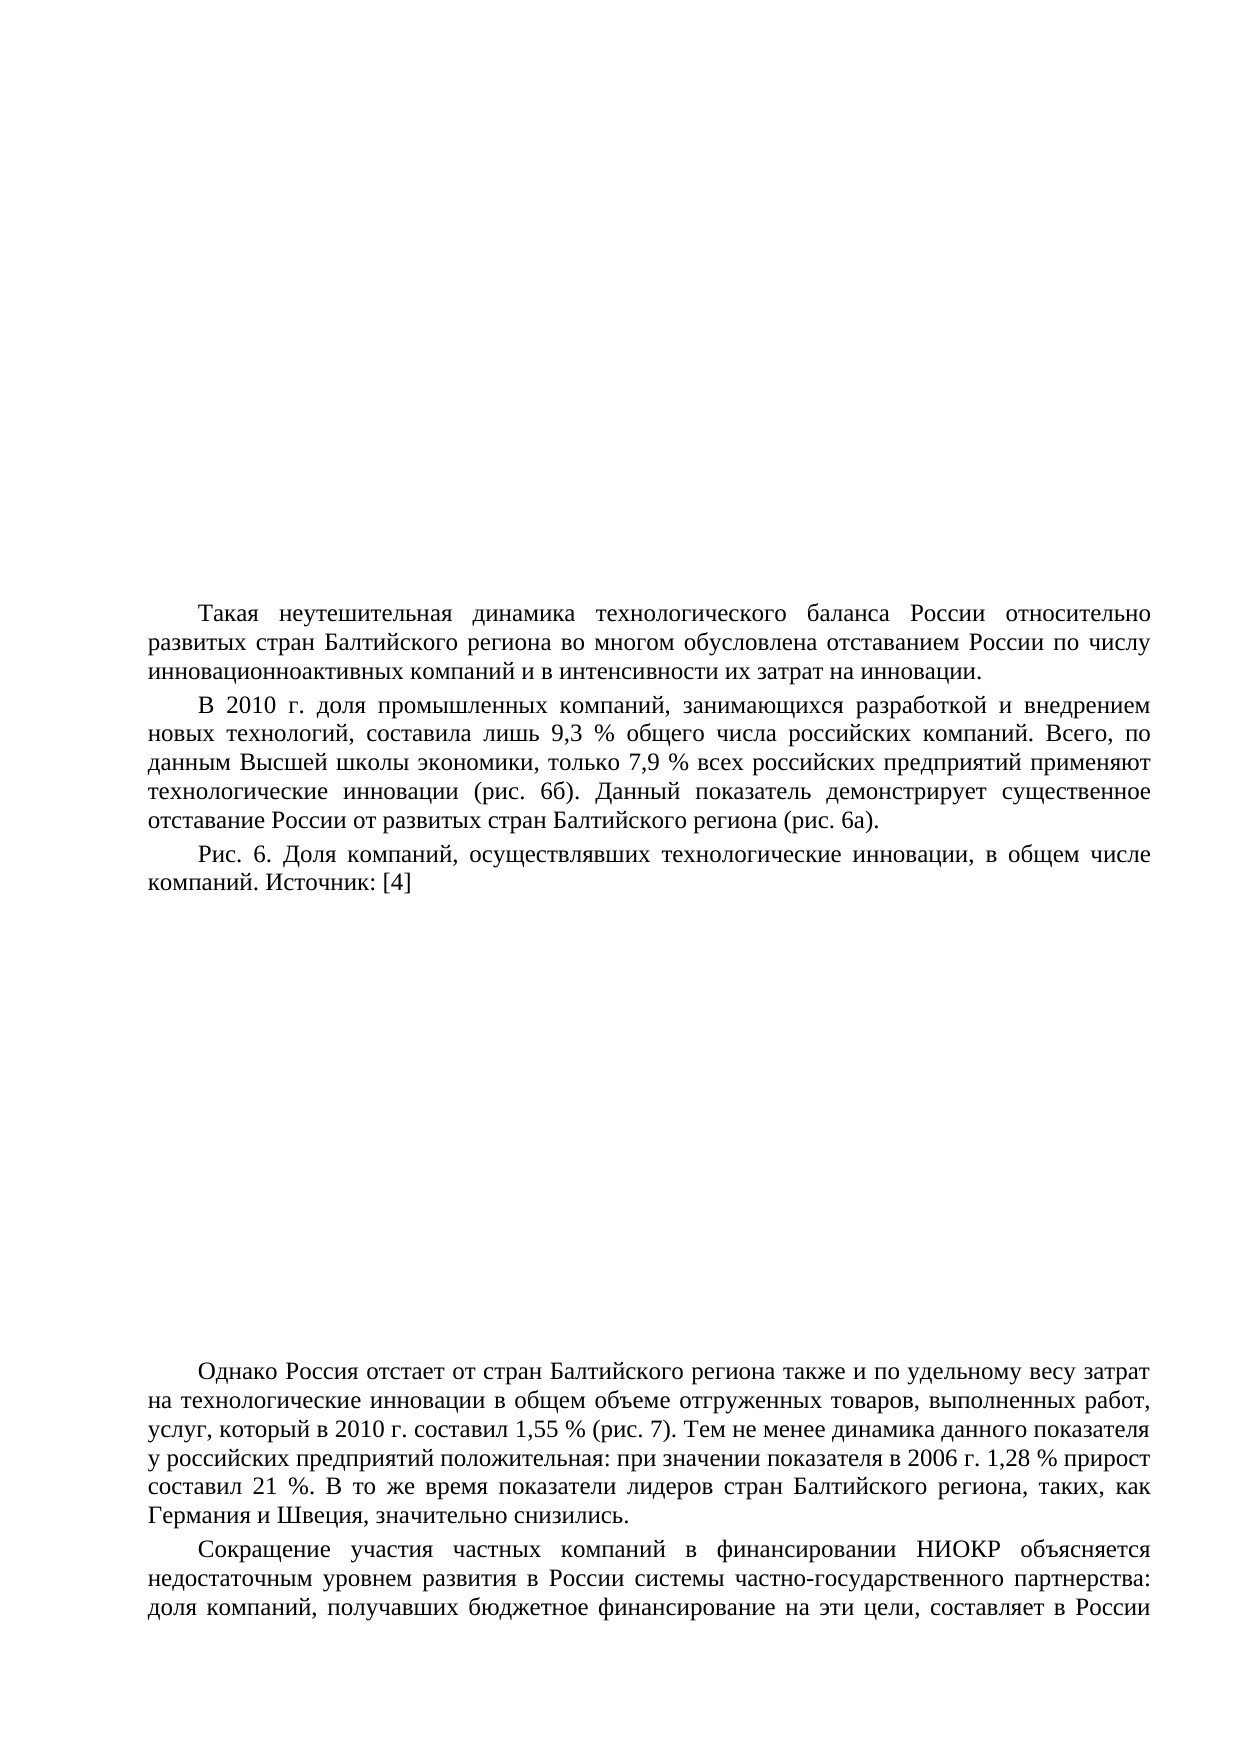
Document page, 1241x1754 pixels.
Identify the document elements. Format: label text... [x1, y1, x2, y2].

text Рис. 6. Доля компаний, осуществлявших технологические инновации, в общем числе компаний. Источник: [4] [148, 839, 1152, 896]
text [148, 1534, 1152, 1620]
text В 2010 г. доля промышленных компаний, занимающихся разработкой и внедрением новых технологий, составила лишь 9,3 % общего числа российских компаний. Всего, по данным Высшей школы экономики, только 7,9 % всех российских предприятий применяют технологические инновации (рис. 6б). Данный показатель демонстрирует существенное отставание России от развитых стран Балтийского региона (рис. 6а). [148, 690, 1152, 833]
text Однако Россия отстает от стран Балтийского региона также и по удельному весу затрат на технологические инновации в общем объеме отгруженных товаров, выполненных работ, услуг, который в 2010 г. составил 1,55 % (рис. 7). Тем не менее динамика данного показателя у российских предприятий положительная: при значении показателя в 2006 г. 1,28 % прирост составил 21 %. В то же время показатели лидеров стран Балтийского региона, таких, как Германия и Швеция, значительно снизились. [148, 1356, 1152, 1529]
text Такая неутешительная динамика технологического баланса России относительно развитых стран Балтийского региона во многом обусловлена отставанием России по числу инновационноактивных компаний и в интенсивности их затрат на инновации. [148, 598, 1152, 685]
